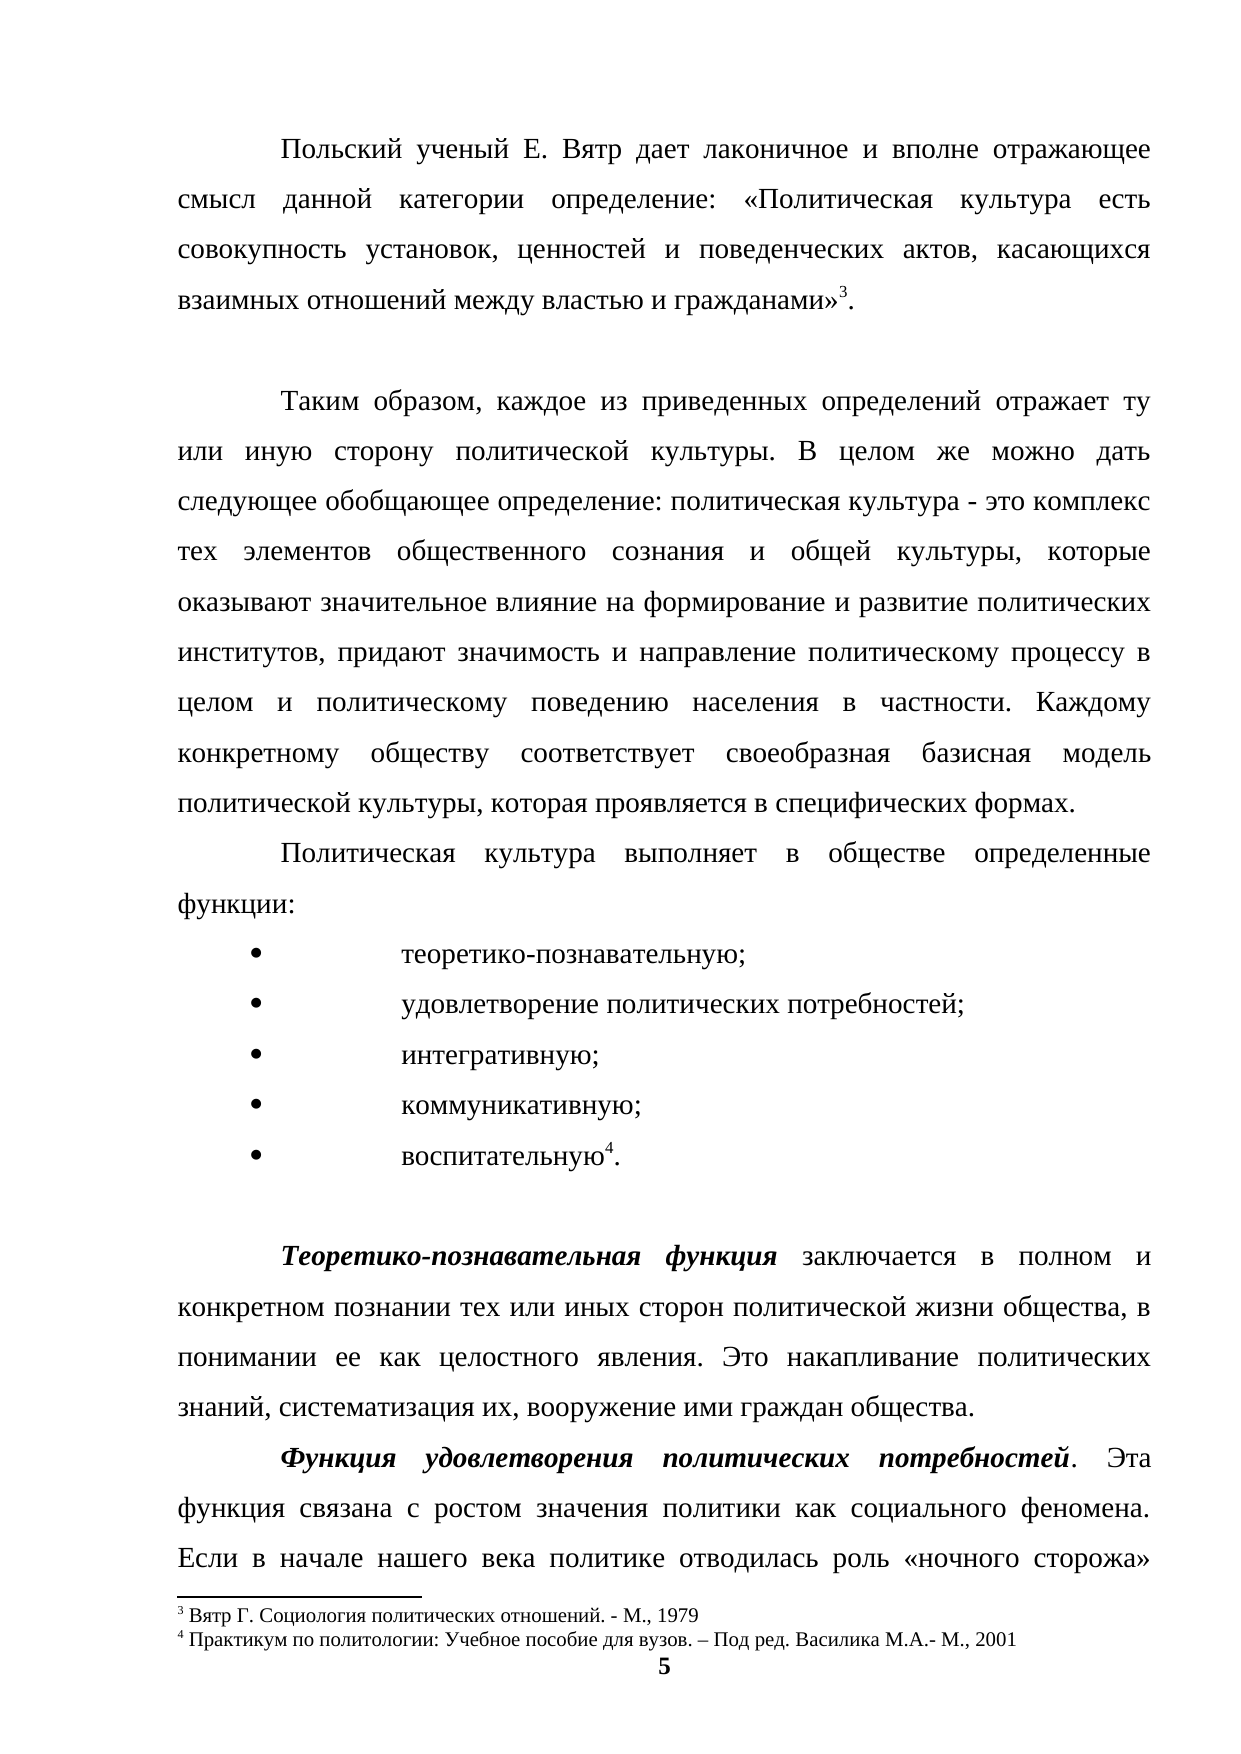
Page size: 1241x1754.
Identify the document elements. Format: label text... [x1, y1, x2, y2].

list интегративную; [177, 1037, 1152, 1071]
list коммуникативную; [177, 1087, 1152, 1121]
text Теоретико-познавательная функция заключается в полном и конкретном познании тех или иных сторон политической жизни общества, в понимании ее как целостного явления. Это накапливание политических знаний, систематизация их, вооружение ими граждан общества. [177, 1238, 1152, 1423]
text Политическая культура выполняет в обществе определенные функции: [177, 835, 1152, 919]
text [177, 1440, 1152, 1574]
list теоретико-познавательную; [177, 936, 1152, 970]
list воспитательную. [177, 1138, 1152, 1171]
text Таким образом, каждое из приведенных определений отражает ту или иную сторону политической культуры. В целом же можно дать следующее обобщающее определение: политическая культура - это комплекс тех элементов общественного сознания и общей культуры, которые оказывают значительное влияние на формирование и развитие политических институтов, придают значимость и направление политическому процессу в целом и политическому поведению населения в частности. Каждому конкретному обществу соответствует своеобразная базисная модель политической культуры, которая проявляется в специфических формах. [177, 383, 1152, 819]
list удовлетворение политических потребностей; [177, 986, 1152, 1020]
text Польский ученый Е. Вятр дает лаконичное и вполне отражающее смысл данной категории определение: «Политическая культура есть совокупность установок, ценностей и поведенческих актов, касающихся взаимных отношений между властью и гражданами». [177, 131, 1152, 316]
